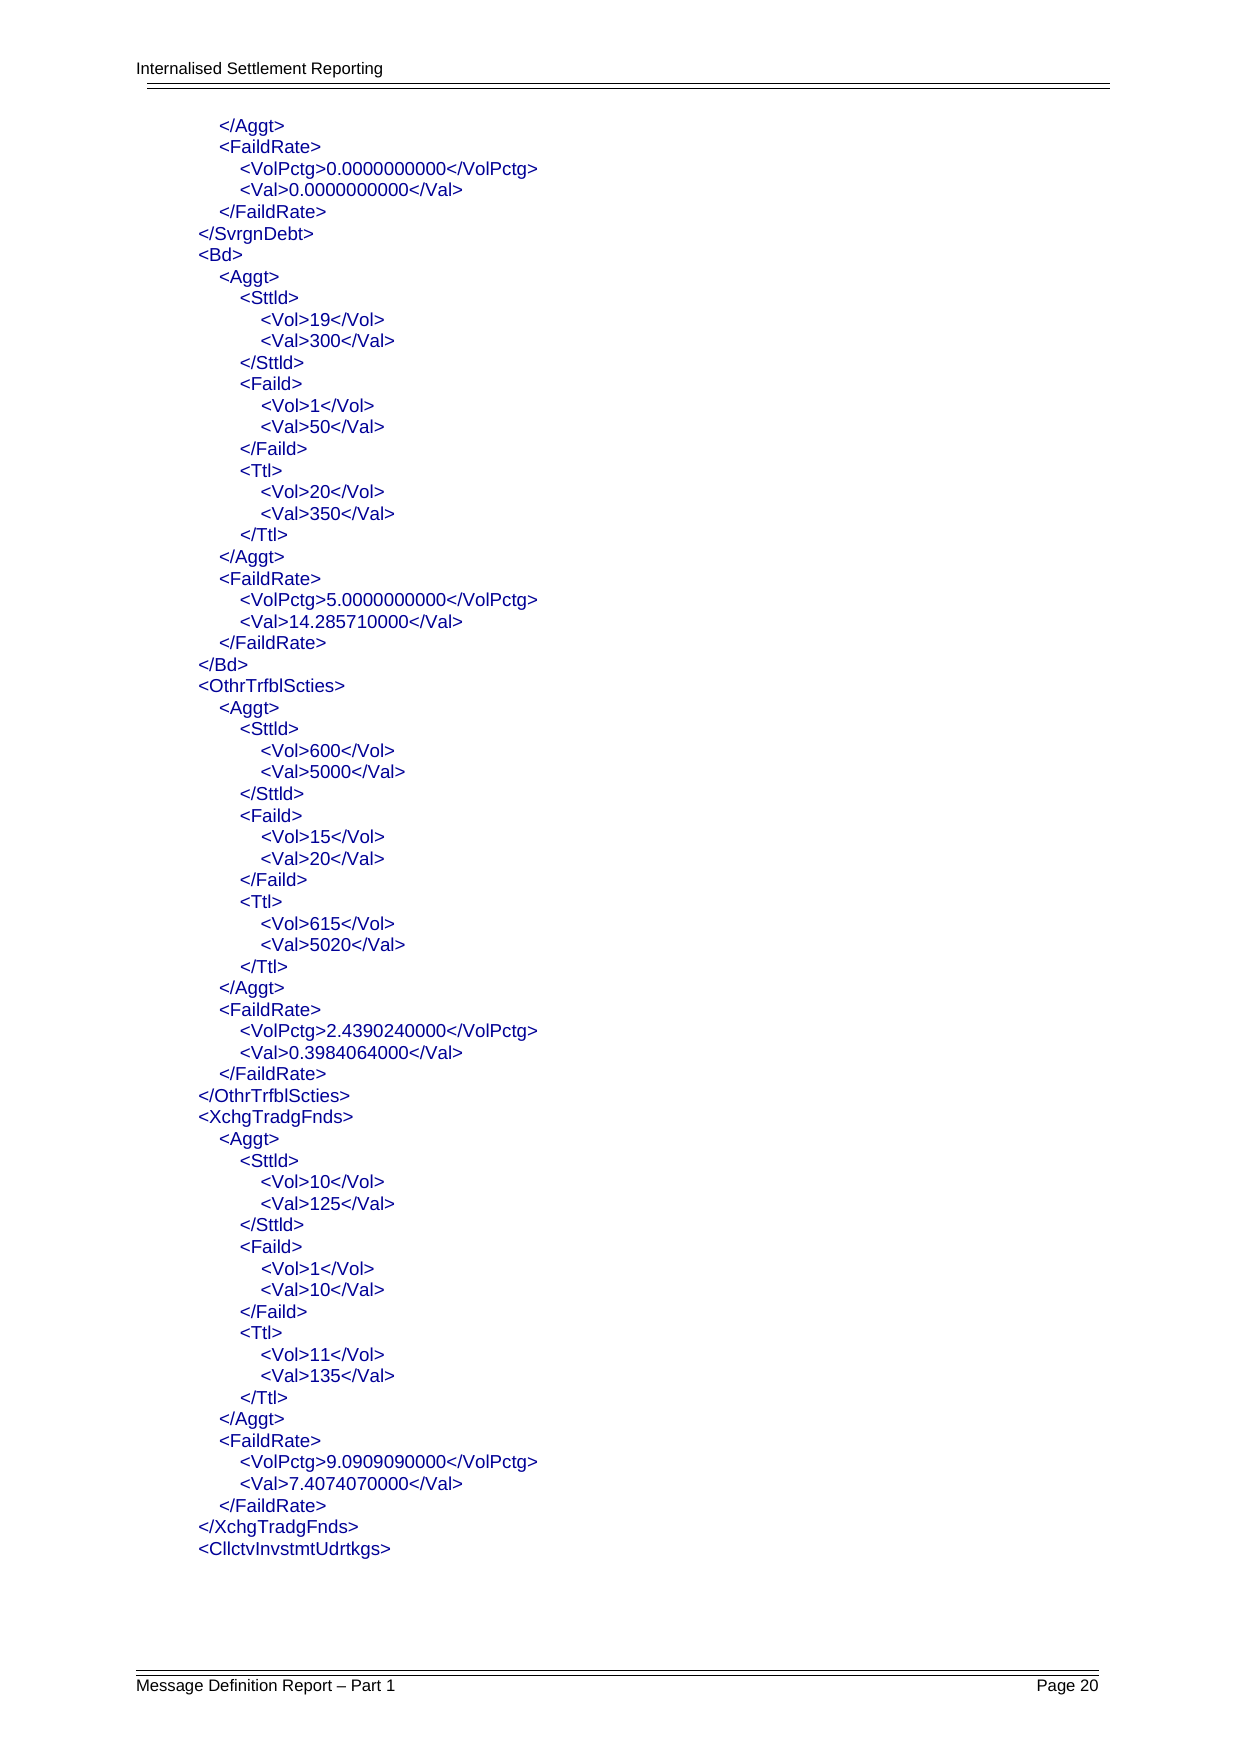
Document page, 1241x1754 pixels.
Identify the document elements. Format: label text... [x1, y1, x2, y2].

text <Bd> [136, 244, 1104, 265]
text <Val>0.0000000000</Val> [136, 179, 1104, 201]
text <Aggt> [136, 1128, 1104, 1149]
text <VolPctg>9.0909090000</VolPctg> [136, 1451, 1104, 1473]
text <Val>125</Val> [136, 1193, 1104, 1214]
text <Sttld> [136, 1149, 1104, 1171]
text <FaildRate> [136, 136, 1104, 158]
text <Val>7.4074070000</Val> [136, 1473, 1104, 1494]
text <Vol>10</Vol> [136, 1171, 1104, 1193]
text </Faild> [136, 869, 1104, 891]
text <VolPctg>0.0000000000</VolPctg> [136, 158, 1104, 179]
text <Val>50</Val> [136, 416, 1104, 438]
text <Faild> [136, 373, 1104, 395]
text <FaildRate> [136, 998, 1104, 1020]
text </OthrTrfblScties> [136, 1085, 1104, 1106]
text <Val>300</Val> [136, 330, 1104, 352]
text <Ttl> [136, 459, 1104, 481]
text </Faild> [136, 1300, 1104, 1322]
text </Sttld> [136, 783, 1104, 804]
text <VolPctg>5.0000000000</VolPctg> [136, 589, 1104, 610]
text </Aggt> [136, 546, 1104, 567]
text </FaildRate> [136, 1063, 1104, 1085]
text <Vol>15</Vol> [136, 826, 1104, 848]
text </Ttl> [136, 1387, 1104, 1408]
text <Vol>600</Vol> [136, 740, 1104, 761]
text </FaildRate> [136, 201, 1104, 222]
text <Aggt> [136, 265, 1104, 287]
text <Sttld> [136, 718, 1104, 740]
text <Val>350</Val> [136, 503, 1104, 524]
text <Val>10</Val> [136, 1279, 1104, 1300]
text <Vol>1</Vol> [136, 1257, 1104, 1279]
text <Vol>1</Vol> [136, 395, 1104, 416]
text </Aggt> [136, 114, 1104, 136]
text </FaildRate> [136, 632, 1104, 653]
text <Faild> [136, 804, 1104, 826]
text <XchgTradgFnds> [136, 1106, 1104, 1128]
text <Sttld> [136, 287, 1104, 308]
text </Aggt> [136, 1408, 1104, 1430]
text <Vol>11</Vol> [136, 1343, 1104, 1365]
text </Sttld> [136, 352, 1104, 373]
text <Val>5020</Val> [136, 934, 1104, 955]
text <VolPctg>2.4390240000</VolPctg> [136, 1020, 1104, 1042]
text <Val>135</Val> [136, 1365, 1104, 1387]
text </Ttl> [136, 955, 1104, 977]
text <Ttl> [136, 1322, 1104, 1343]
text <Vol>19</Vol> [136, 308, 1104, 330]
text <Ttl> [136, 891, 1104, 912]
text <CllctvInvstmtUdrtkgs> [136, 1538, 1104, 1559]
text <Vol>615</Vol> [136, 912, 1104, 934]
text <Vol>20</Vol> [136, 481, 1104, 503]
text <Val>20</Val> [136, 848, 1104, 869]
text </Bd> [136, 653, 1104, 675]
text </Sttld> [136, 1214, 1104, 1236]
text <Val>0.3984064000</Val> [136, 1042, 1104, 1063]
text <OthrTrfblScties> [136, 675, 1104, 697]
text <Val>14.285710000</Val> [136, 610, 1104, 632]
text <FaildRate> [136, 1430, 1104, 1451]
text <Val>5000</Val> [136, 761, 1104, 783]
text </FaildRate> [136, 1494, 1104, 1516]
text </XchgTradgFnds> [136, 1516, 1104, 1538]
text </SvrgnDebt> [136, 222, 1104, 244]
text <Aggt> [136, 697, 1104, 718]
text </Ttl> [136, 524, 1104, 546]
text </Aggt> [136, 977, 1104, 998]
text </Faild> [136, 438, 1104, 459]
text <Faild> [136, 1236, 1104, 1257]
text <FaildRate> [136, 567, 1104, 589]
